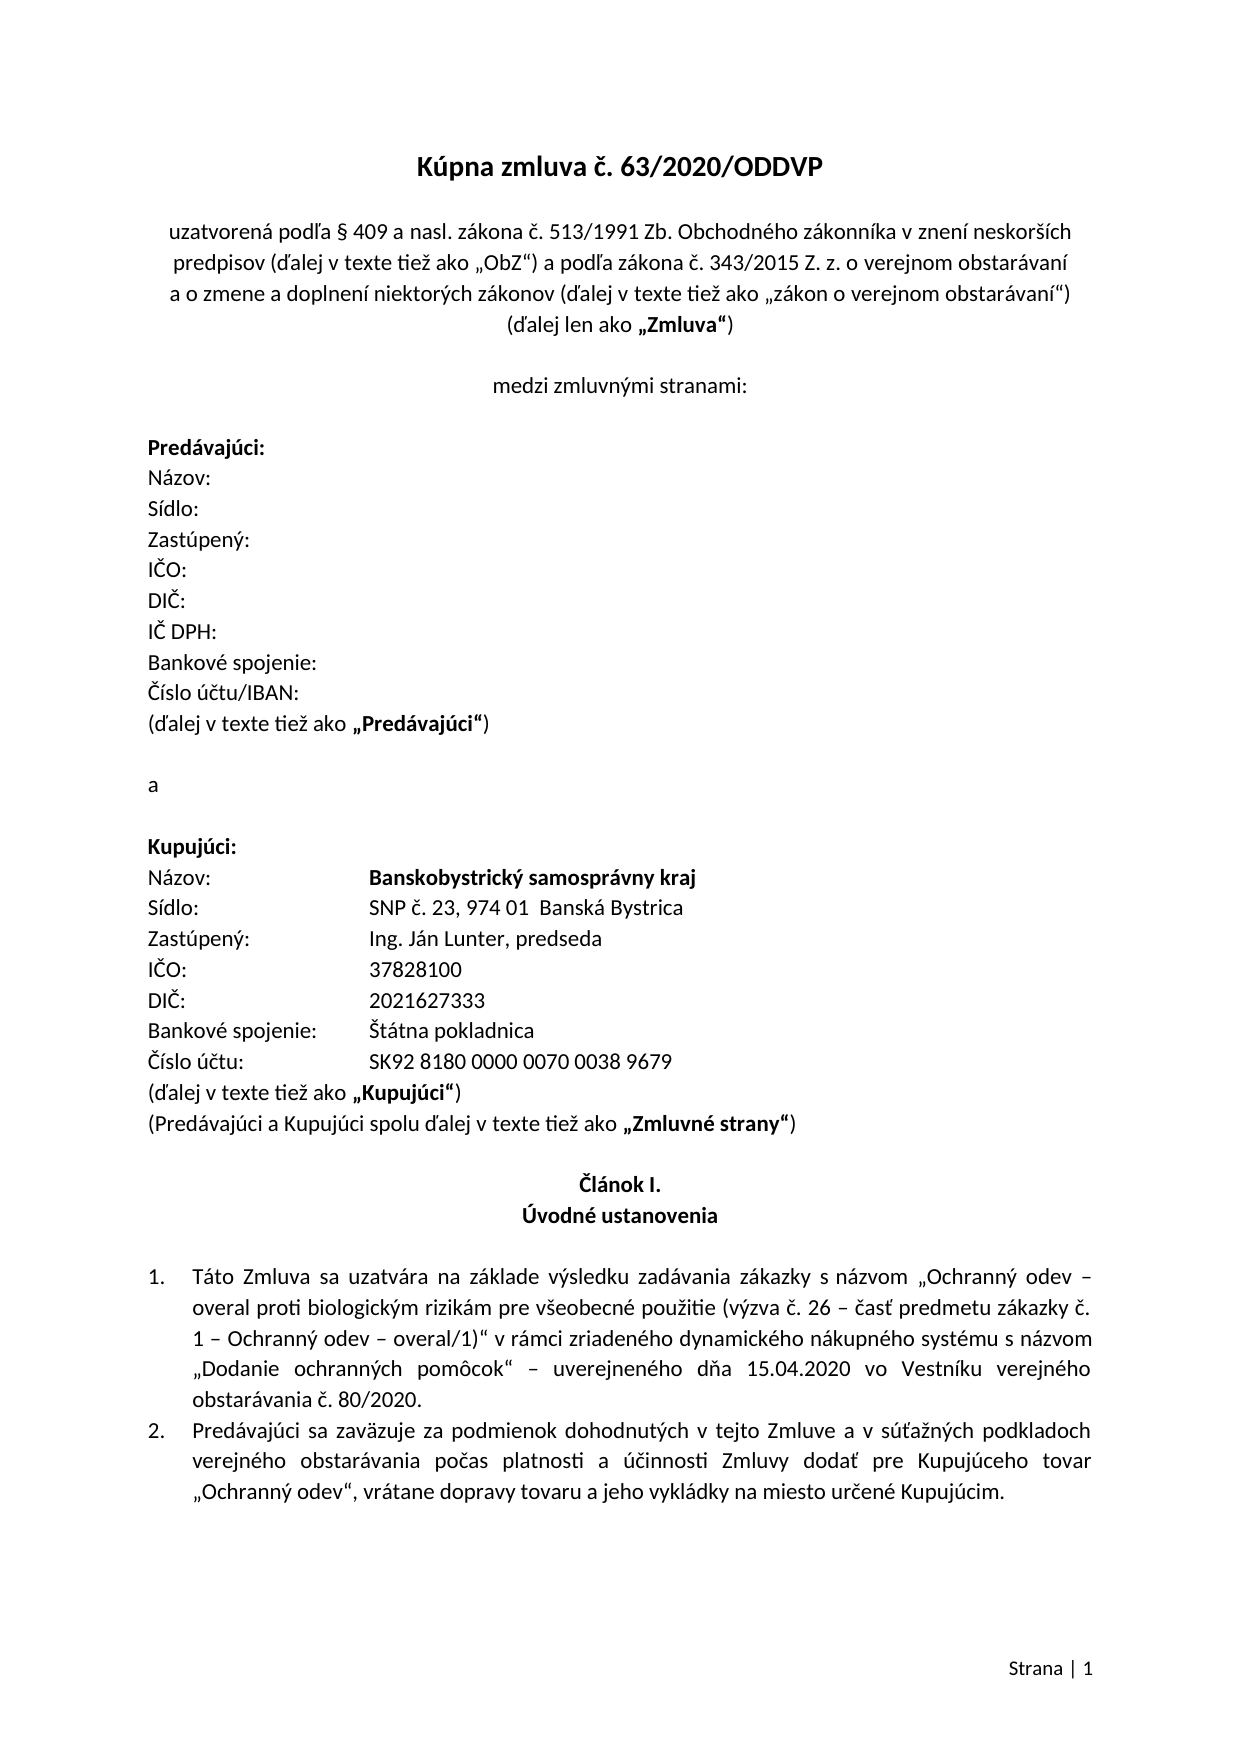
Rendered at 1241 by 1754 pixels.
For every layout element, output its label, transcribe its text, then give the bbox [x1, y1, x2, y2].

text Číslo účtu: SK92 8180 0000 0070 0038 9679 [148, 1047, 1093, 1075]
text (ďalej len ako „Zmluva“) [148, 310, 1093, 338]
text Úvodné ustanovenia [148, 1201, 1093, 1229]
text (ďalej v texte tiež ako „Kupujúci“) [148, 1078, 1093, 1106]
text uzatvorená podľa § 409 a nasl. zákona č. 513/1991 Zb. Obchodného zákonníka v znení neskorších predpisov (ďalej v texte tiež ako „ObZ“) a podľa zákona č. 343/2015 Z. z. o verejnom obstarávaní a o zmene a doplnení niektorých zákonov (ďalej v texte tiež ako „zákon o verejnom obstarávaní“) [148, 217, 1093, 307]
text Názov: Banskobystrický samosprávny kraj [148, 863, 1093, 891]
text a [148, 771, 1093, 799]
text Bankové spojenie: Štátna pokladnica [148, 1016, 1093, 1044]
text Sídlo: [148, 494, 1093, 522]
text Predávajúci: [148, 433, 1093, 461]
text Sídlo: SNP č. 23, 974 01 Banská Bystrica [148, 893, 1093, 922]
text Článok I. [148, 1170, 1093, 1198]
text (ďalej v texte tiež ako „Predávajúci“) [148, 709, 1093, 737]
text DIČ: [148, 586, 1093, 614]
list Táto Zmluva sa uzatvára na základe výsledku zadávania zákazky s názvom „Ochranný odev – overal proti biologickým rizikám pre všeobecné použitie (výzva č. 26 – časť predmetu zákazky č. 1 – Ochranný odev – overal/1)“ v rámci zriadeného dynamického nákupného systému s názvom „Dodanie ochranných pomôcok“ – uverejneného dňa 15.04.2020 vo Vestníku verejného obstarávania č. 80/2020. [148, 1262, 1093, 1413]
text IČO: 37828100 [148, 955, 1093, 983]
text medzi zmluvnými stranami: [148, 371, 1093, 399]
text Bankové spojenie: [148, 648, 1093, 676]
text Kupujúci: [148, 832, 1093, 860]
text (Predávajúci a Kupujúci spolu ďalej v texte tiež ako „Zmluvné strany“) [148, 1109, 1093, 1137]
text Číslo účtu/IBAN: [148, 678, 1093, 706]
text DIČ: 2021627333 [148, 986, 1093, 1014]
text Kúpna zmluva č. 63/2020/ODDVP [148, 148, 1093, 183]
text IČO: [148, 556, 1093, 583]
text Zastúpený: Ing. Ján Lunter, predseda [148, 924, 1093, 952]
list Predávajúci sa zaväzuje za podmienok dohodnutých v tejto Zmluve a v súťažných podkladoch verejného obstarávania počas platnosti a účinnosti Zmluvy dodať pre Kupujúceho tovar „Ochranný odev“, vrátane dopravy tovaru a jeho vykládky na miesto určené Kupujúcim. [148, 1416, 1093, 1505]
text IČ DPH: [148, 617, 1093, 645]
text Názov: [148, 463, 1093, 491]
text Zastúpený: [148, 525, 1093, 553]
